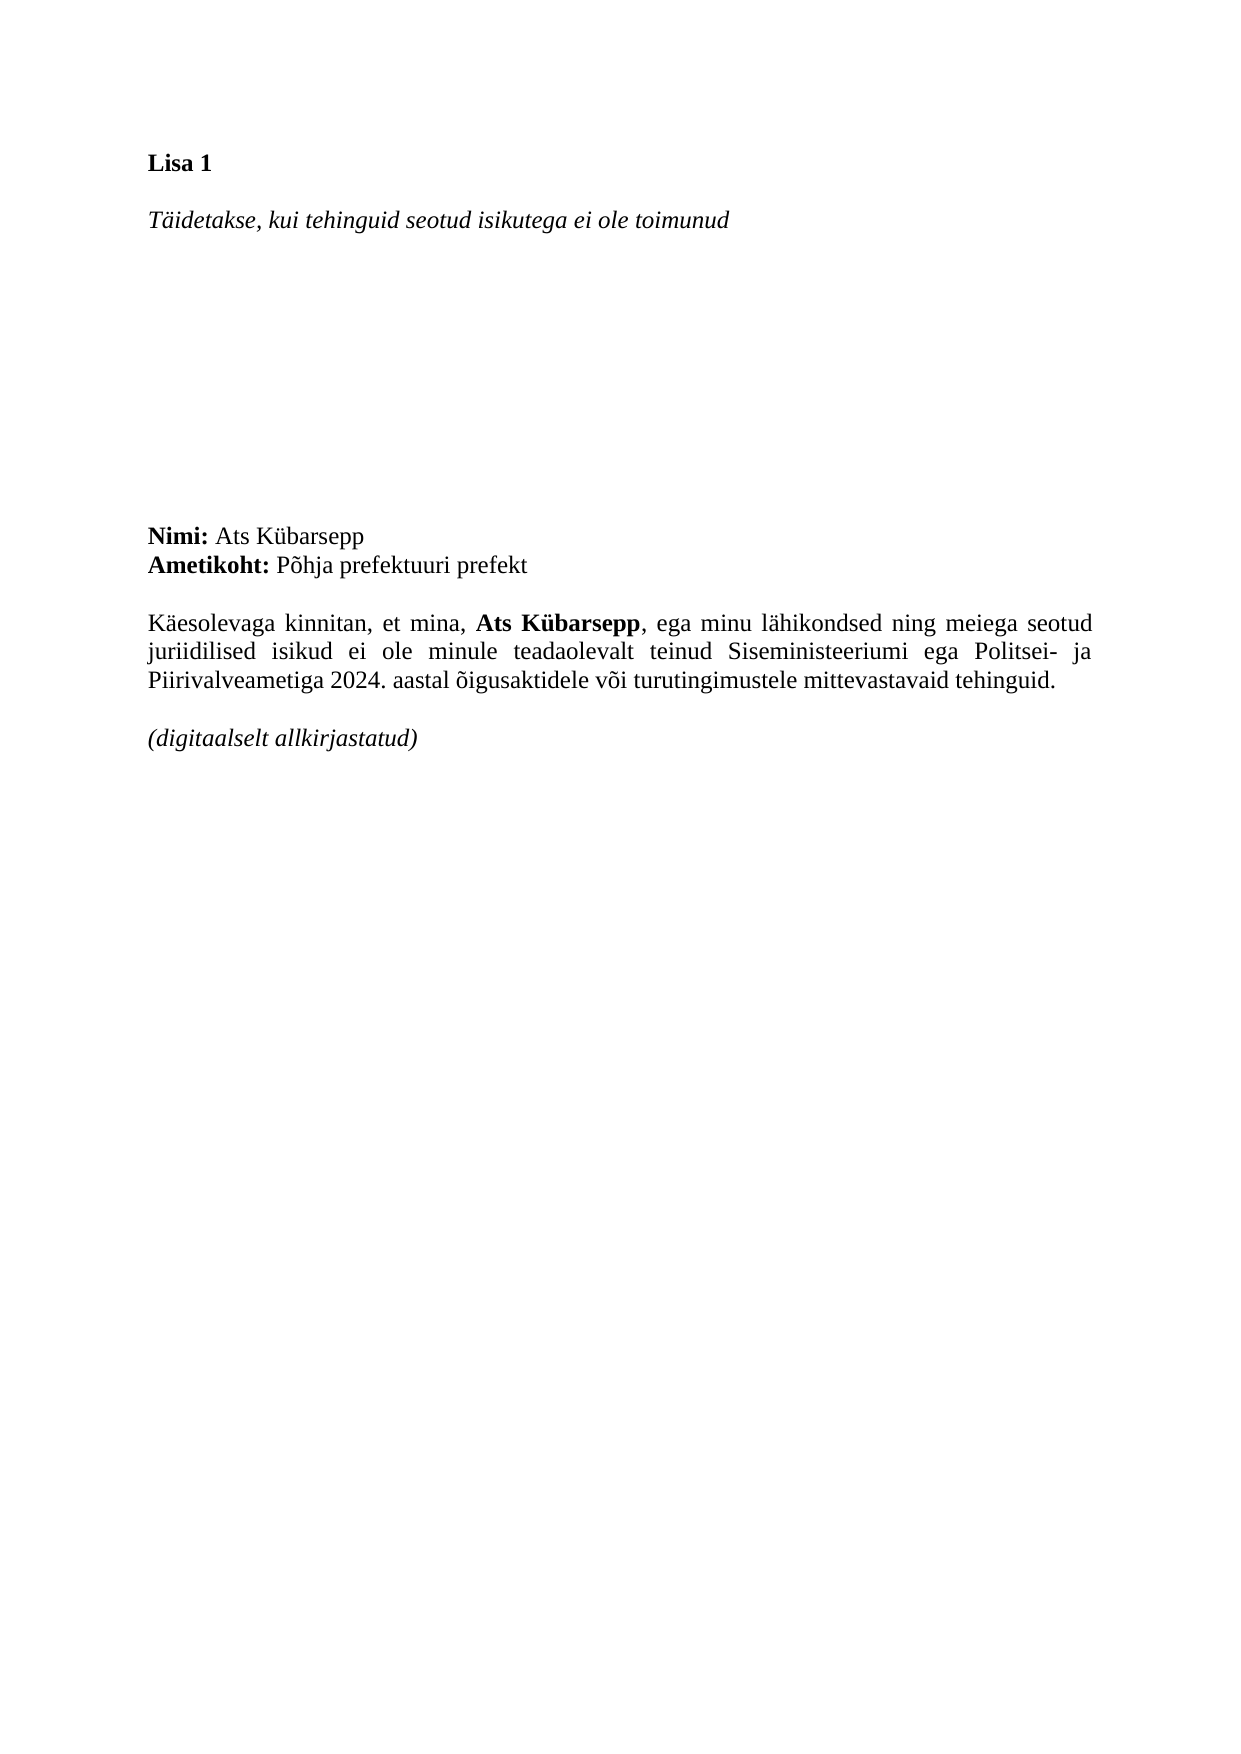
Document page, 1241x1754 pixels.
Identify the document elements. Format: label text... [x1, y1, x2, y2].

text Täidetakse, kui tehinguid seotud isikutega ei ole toimunud [148, 205, 1093, 234]
text Käesolevaga kinnitan, et mina, Ats Kübarsepp, ega minu lähikondsed ning meiega seotud juriidilised isikud ei ole minule teadaolevalt teinud Siseministeeriumi ega Politsei- ja Piirivalveametiga 2024. aastal õigusaktidele või turutingimustele mittevastavaid tehinguid. [148, 608, 1093, 694]
text Ametikoht: Põhja prefektuuri prefekt [148, 550, 1093, 579]
text (digitaalselt allkirjastatud) [148, 723, 1093, 751]
text Lisa 1 [148, 148, 1093, 176]
list Nimi: Ats Kübarsepp [148, 521, 1093, 550]
